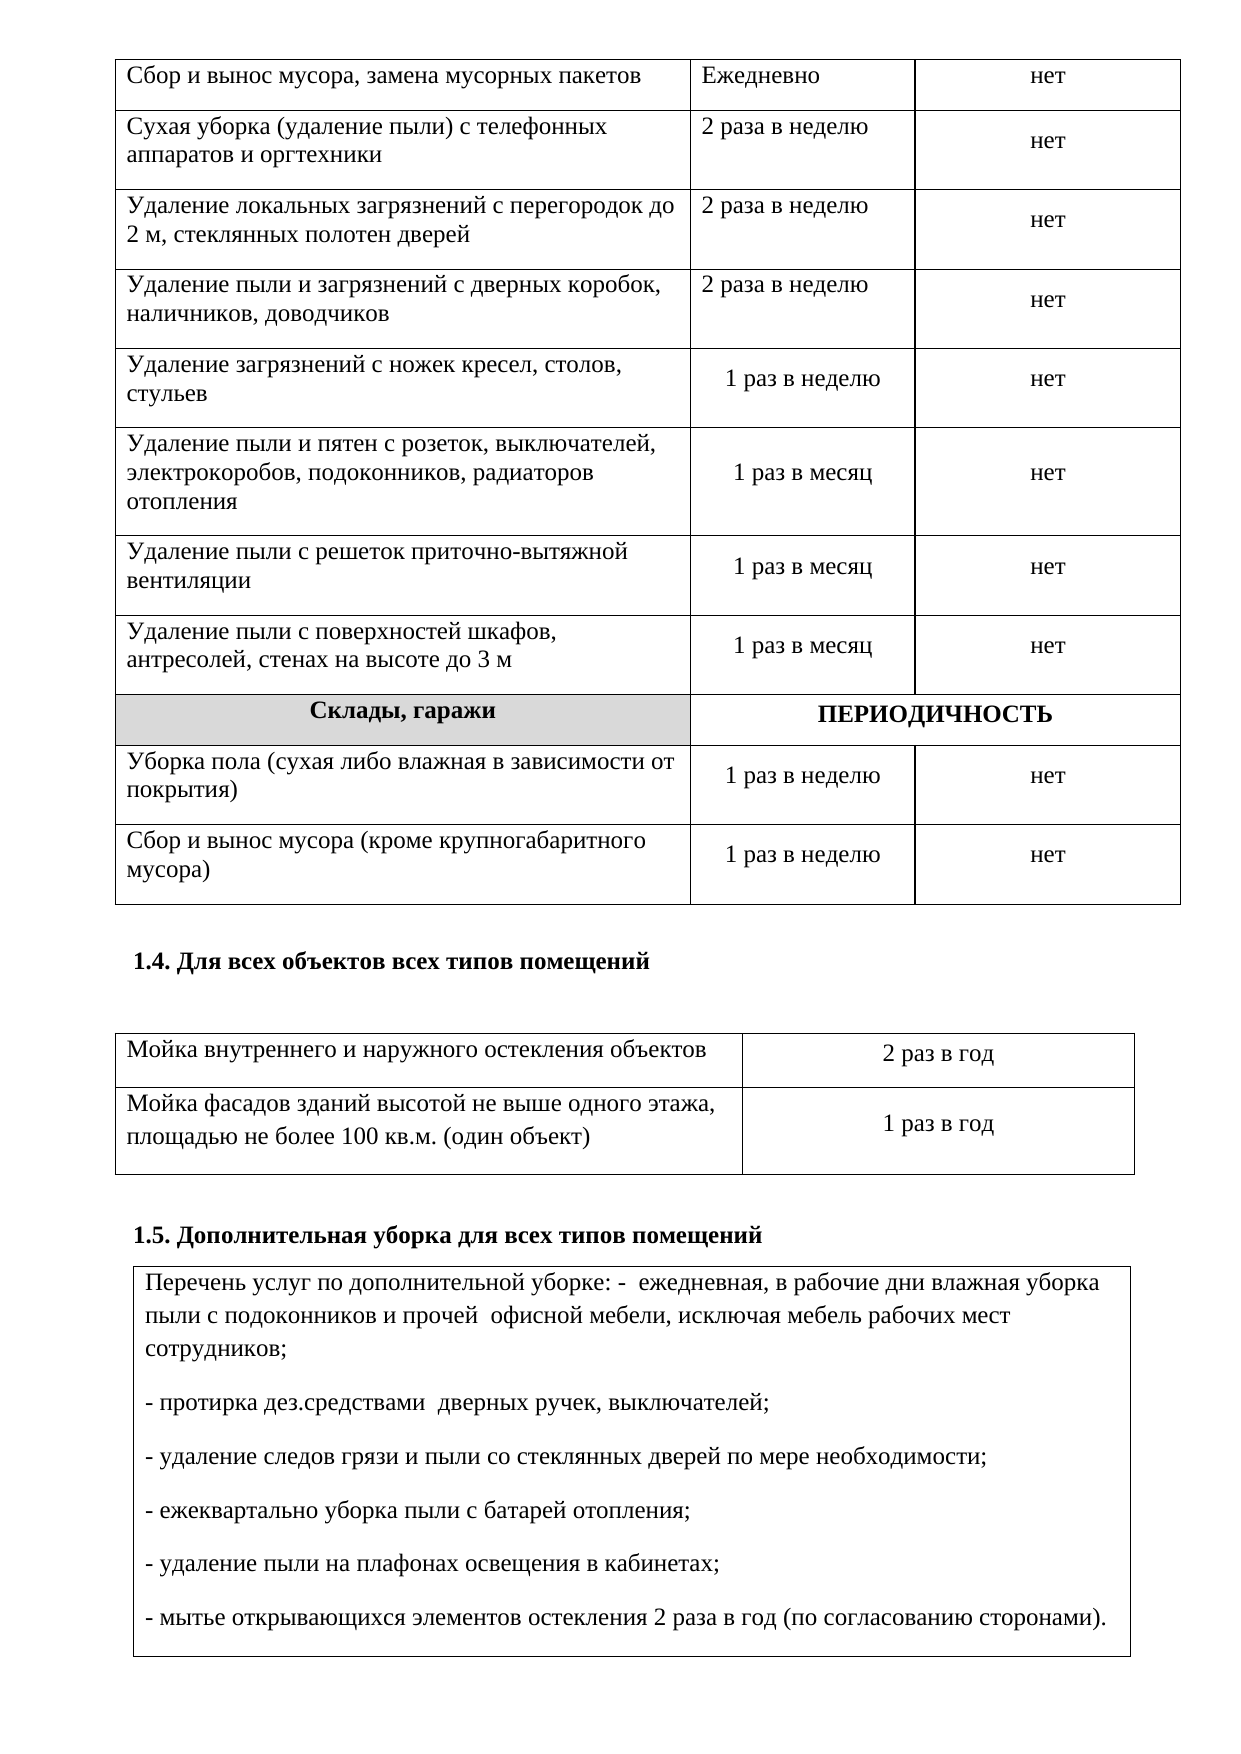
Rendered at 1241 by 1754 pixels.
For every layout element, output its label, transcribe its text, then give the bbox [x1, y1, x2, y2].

table_cell 1 раз в неделю [691, 349, 914, 427]
table_cell Удаление загрязнений с ножек кресел, столов, стульев [116, 349, 690, 427]
table_cell нет [916, 616, 1180, 694]
table_cell Уборка пола (сухая либо влажная в зависимости от покрытия) [116, 746, 690, 824]
table_cell Удаление пыли с решеток приточно-вытяжной вентиляции [116, 536, 690, 615]
table_cell Удаление пыли с поверхностей шкафов, антресолей, стенах на высоте до 3 м [116, 616, 690, 694]
table_cell нет [916, 349, 1180, 427]
table_cell 1 раз в месяц [691, 428, 914, 535]
table_cell Удаление пыли и пятен с розеток, выключателей, электрокоробов, подоконников, радиаторов отопления [116, 428, 690, 535]
table_cell Удаление локальных загрязнений с перегородок до 2 м, стеклянных полотен дверей [116, 190, 690, 268]
table_cell ПЕРИОДИЧНОСТЬ [691, 695, 1180, 745]
table_cell нет [916, 428, 1180, 535]
table_cell нет [916, 60, 1180, 110]
table_cell Склады, гаражи [116, 695, 690, 745]
table_cell 1 раз в неделю [691, 746, 914, 824]
table_cell нет [916, 270, 1180, 348]
table_cell 1 раз в месяц [691, 536, 914, 615]
table_cell Удаление пыли и загрязнений с дверных коробок, наличников, доводчиков [116, 270, 690, 348]
table_cell Сухая уборка (удаление пыли) с телефонных аппаратов и оргтехники [116, 111, 690, 189]
table_cell нет [916, 746, 1180, 824]
table_cell 1 раз в месяц [691, 616, 914, 694]
table_cell 2 раза в неделю [691, 190, 914, 268]
table_cell 1 раз в неделю [691, 825, 914, 903]
table_cell 2 раза в неделю [691, 270, 914, 348]
table_header 2 раз в год [743, 1034, 1134, 1087]
table_cell нет [916, 190, 1180, 268]
table_cell Ежедневно [691, 60, 914, 110]
text 1.5. Дополнительная уборка для всех типов помещений [133, 1221, 1181, 1249]
table_cell Мойка фасадов зданий высотой не выше одного этажа, площадью не более 100 кв.м. (один объект) [116, 1088, 742, 1174]
table_header Мойка внутреннего и наружного остекления объектов [116, 1034, 742, 1087]
table_header Перечень услуг по дополнительной уборке: - ежедневная, в рабочие дни влажная уборка пыли с подоконников и прочей офисной мебели, исключая мебель рабочих мест сотрудников; - протирка дез.средствами дверных ручек, выключателей; - удаление следов грязи и пыли со стеклянных дверей по мере необходимости; - ежеквартально уборка пыли с батарей отопления; - удаление пыли на плафонах освещения в кабинетах; - мытье открывающихся элементов остекления 2 раза в год (по согласованию сторонами). [134, 1267, 1130, 1656]
table_cell нет [916, 825, 1180, 903]
table_cell Сбор и вынос мусора (кроме крупногабаритного мусора) [116, 825, 690, 903]
table_cell 2 раза в неделю [691, 111, 914, 189]
table_cell нет [916, 536, 1180, 615]
text 1.4. Для всех объектов всех типов помещений [133, 946, 1181, 974]
table_cell Сбор и вынос мусора, замена мусорных пакетов [116, 60, 690, 110]
table_cell 1 раз в год [743, 1088, 1134, 1174]
table_cell нет [916, 111, 1180, 189]
